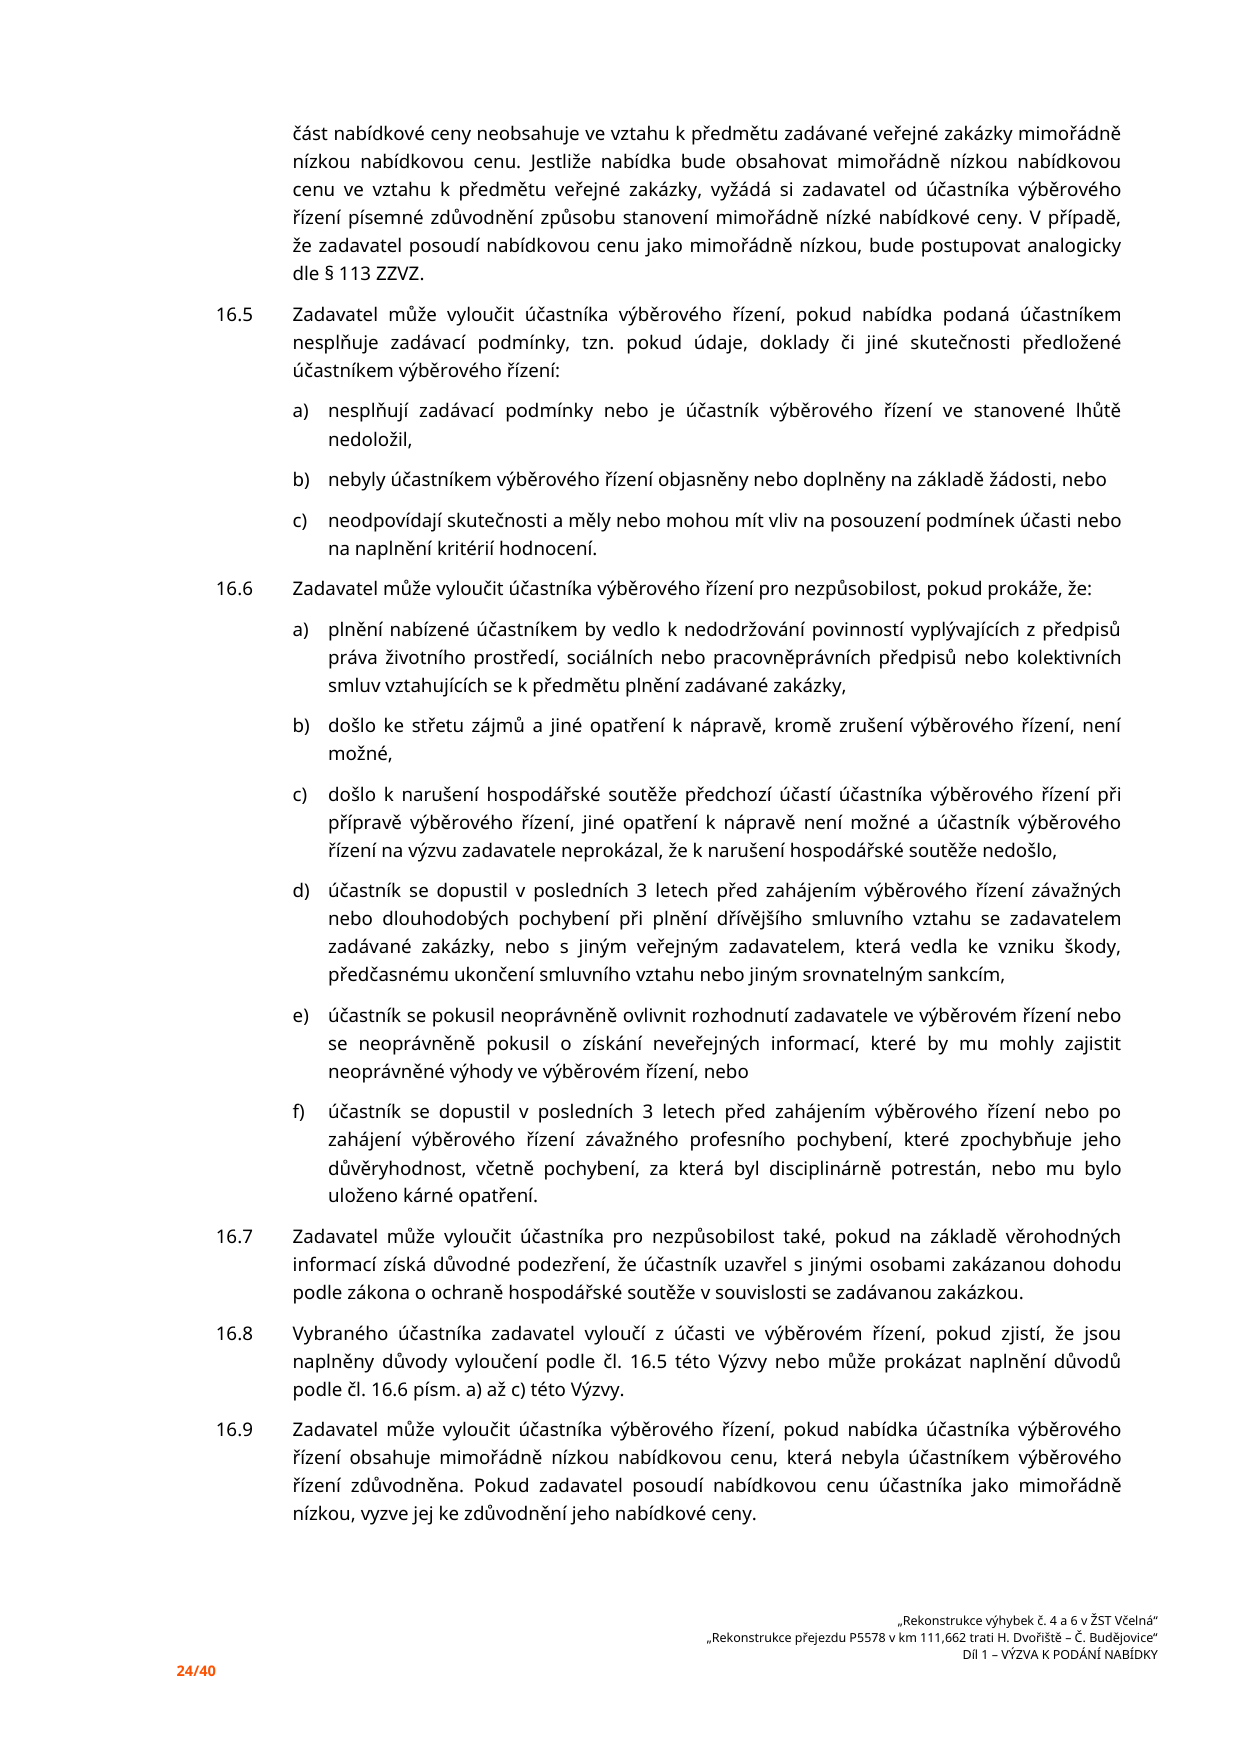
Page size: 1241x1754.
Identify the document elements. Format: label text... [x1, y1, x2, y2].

text Zadavatel může vyloučit účastníka výběrového řízení pro nezpůsobilost, pokud prokáže, že: [216, 575, 1122, 601]
list nesplňují zadávací podmínky nebo je účastník výběrového řízení ve stanovené lhůtě nedoložil, [292, 398, 1122, 451]
list došlo k narušení hospodářské soutěže předchozí účastí účastníka výběrového řízení při přípravě výběrového řízení, jiné opatření k nápravě není možné a účastník výběrového řízení na výzvu zadavatele neprokázal, že k narušení hospodářské soutěže nedošlo, [292, 781, 1122, 863]
text Zadavatel může vyloučit účastníka výběrového řízení, pokud nabídka podaná účastníkem nesplňuje zadávací podmínky, tzn. pokud údaje, doklady či jiné skutečnosti předložené účastníkem výběrového řízení: [216, 301, 1122, 383]
text Zadavatel může vyloučit účastníka pro nezpůsobilost také, pokud na základě věrohodných informací získá důvodné podezření, že účastník uzavřel s jinými osobami zakázanou dohodu podle zákona o ochraně hospodářské soutěže v souvislosti se zadávanou zakázkou. [216, 1223, 1122, 1305]
list účastník se dopustil v posledních 3 letech před zahájením výběrového řízení závažných nebo dlouhodobých pochybení při plnění dřívějšího smluvního vztahu se zadavatelem zadávané zakázky, nebo s jiným veřejným zadavatelem, která vedla ke vzniku škody, předčasnému ukončení smluvního vztahu nebo jiným srovnatelným sankcím, [292, 878, 1122, 987]
text Zadavatel může vyloučit účastníka výběrového řízení, pokud nabídka účastníka výběrového řízení obsahuje mimořádně nízkou nabídkovou cenu, která nebyla účastníkem výběrového řízení zdůvodněna. Pokud zadavatel posoudí nabídkovou cenu účastníka jako mimořádně nízkou, vyzve jej ke zdůvodnění jeho nabídkové ceny. [216, 1416, 1122, 1526]
text Vybraného účastníka zadavatel vyloučí z účasti ve výběrovém řízení, pokud zjistí, že jsou naplněny důvody vyloučení podle čl. 16.5 této Výzvy nebo může prokázat naplnění důvodů podle čl. 16.6 písm. a) až c) této Výzvy. [216, 1320, 1122, 1401]
list plnění nabízené účastníkem by vedlo k nedodržování povinností vyplývajících z předpisů práva životního prostředí, sociálních nebo pracovněprávních předpisů nebo kolektivních smluv vztahujících se k předmětu plnění zadávané zakázky, [292, 616, 1122, 697]
list neodpovídají skutečnosti a měly nebo mohou mít vliv na posouzení podmínek účasti nebo na naplnění kritérií hodnocení. [292, 507, 1122, 560]
list účastník se dopustil v posledních 3 letech před zahájením výběrového řízení nebo po zahájení výběrového řízení závažného profesního pochybení, které zpochybňuje jeho důvěryhodnost, včetně pochybení, za která byl disciplinárně potrestán, nebo mu bylo uloženo kárné opatření. [292, 1099, 1122, 1208]
list účastník se pokusil neoprávněně ovlivnit rozhodnutí zadavatele ve výběrovém řízení nebo se neoprávněně pokusil o získání neveřejných informací, které by mu mohly zajistit neoprávněné výhody ve výběrovém řízení, nebo [292, 1002, 1122, 1084]
list došlo ke střetu zájmů a jiné opatření k nápravě, kromě zrušení výběrového řízení, není možné, [292, 712, 1122, 766]
list nebyly účastníkem výběrového řízení objasněny nebo doplněny na základě žádosti, nebo [292, 466, 1122, 492]
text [216, 121, 1122, 286]
